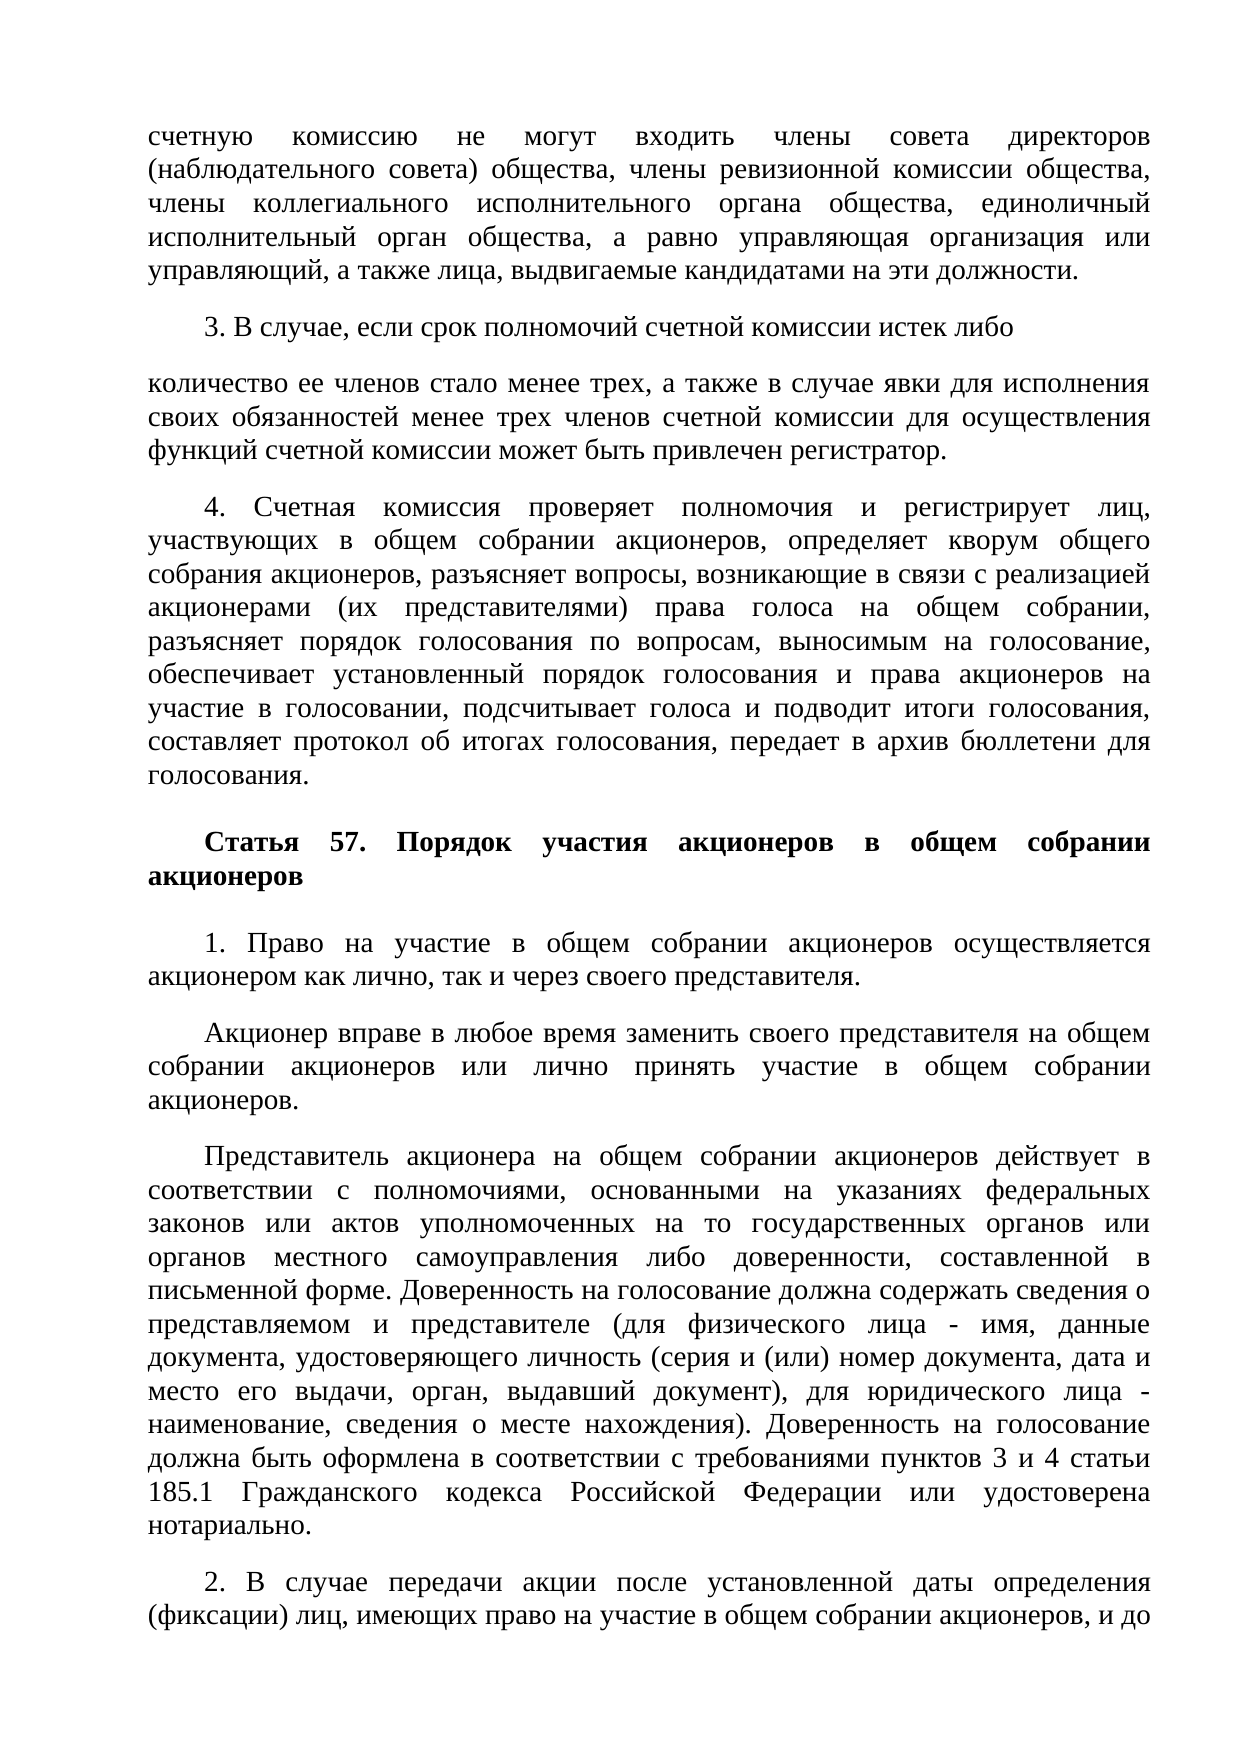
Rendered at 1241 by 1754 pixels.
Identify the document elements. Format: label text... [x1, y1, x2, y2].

text Акционер вправе в любое время заменить своего представителя на общем собрании акционеров или лично принять участие в общем собрании акционеров. [148, 1015, 1152, 1115]
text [148, 1564, 1152, 1631]
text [148, 118, 1152, 286]
title Статья 57. Порядок участия акционеров в общем собрании акционеров [148, 824, 1152, 891]
text 1. Право на участие в общем собрании акционеров осуществляется акционером как лично, так и через своего представителя. [148, 925, 1152, 992]
text 4. Счетная комиссия проверяет полномочия и регистрирует лиц, участвующих в общем собрании акционеров, определяет кворум общего собрания акционеров, разъясняет вопросы, возникающие в связи с реализацией акционерами (их представителями) права голоса на общем собрании, разъясняет порядок голосования по вопросам, выносимым на голосование, обеспечивает установленный порядок голосования и права акционеров на участие в голосовании, подсчитывает голоса и подводит итоги голосования, составляет протокол об итогах голосования, передает в архив бюллетени для голосования. [148, 489, 1152, 791]
text Представитель акционера на общем собрании акционеров действует в соответствии с полномочиями, основанными на указаниях федеральных законов или актов уполномоченных на то государственных органов или органов местного самоуправления либо доверенности, составленной в письменной форме. Доверенность на голосование должна содержать сведения о представляемом и представителе (для физического лица - имя, данные документа, удостоверяющего личность (серия и (или) номер документа, дата и место его выдачи, орган, выдавший документ), для юридического лица - наименование, сведения о месте нахождения). Доверенность на голосование должна быть оформлена в соответствии с требованиями пунктов 3 и 4 статьи 185.1 Гражданского кодекса Российской Федерации или удостоверена нотариально. [148, 1138, 1152, 1541]
text 3. В случае, если срок полномочий счетной комиссии истек либо [148, 309, 1152, 342]
text количество ее членов стало менее трех, а также в случае явки для исполнения своих обязанностей менее трех членов счетной комиссии для осуществления функций счетной комиссии может быть привлечен регистратор. [148, 365, 1152, 466]
